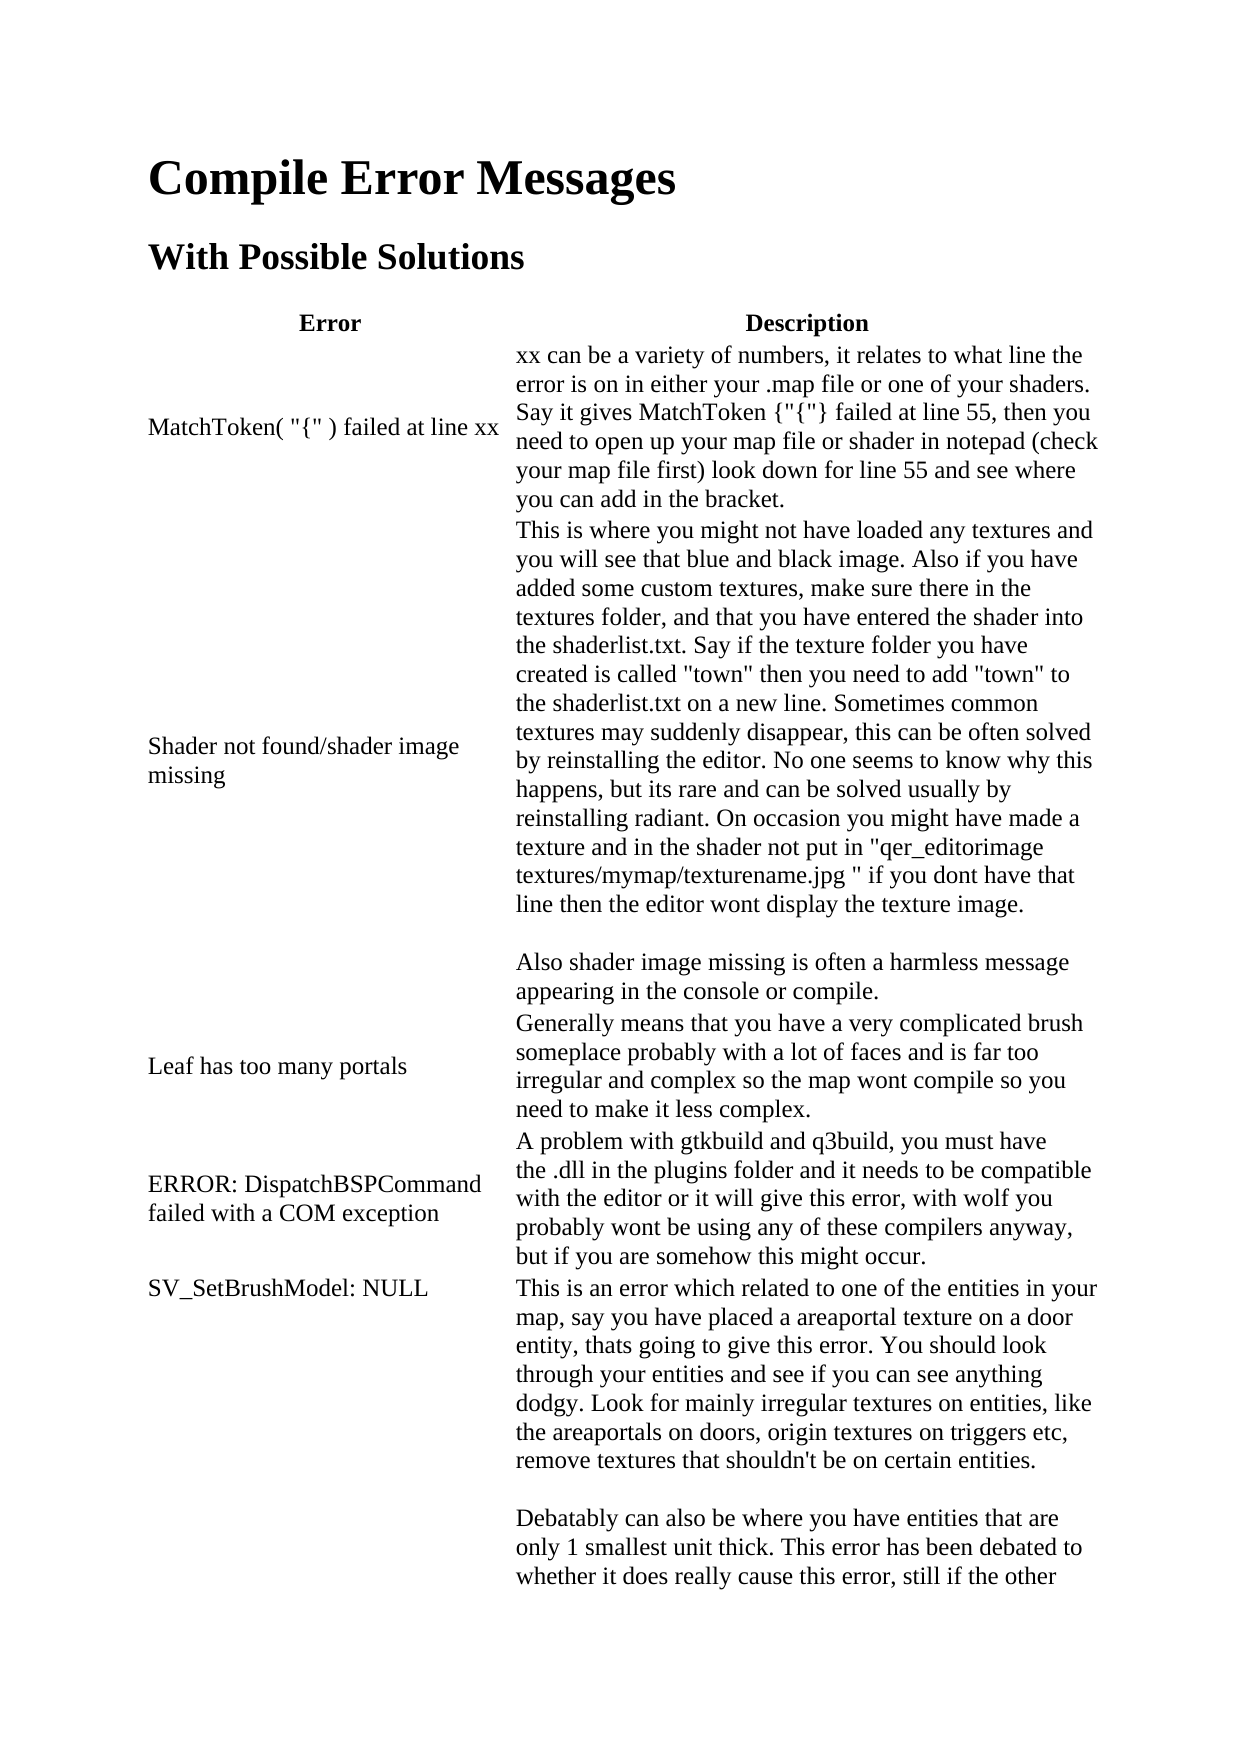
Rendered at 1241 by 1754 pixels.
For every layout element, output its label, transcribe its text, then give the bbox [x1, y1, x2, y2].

text Compile Error Messages [148, 148, 1093, 205]
table_header Description [514, 307, 1100, 338]
table_cell MatchToken( "{" ) failed at line xx [146, 339, 514, 514]
table_cell xx can be a variety of numbers, it relates to what line the error is on in either your .map file or one of your shaders. Say it gives MatchToken {"{"} failed at line 55, then you need to open up your map file or shader in notepad (check your map file first) look down for line 55 and see where you can add in the bracket. [514, 339, 1100, 514]
table_cell Leaf has too many portals [146, 1006, 514, 1124]
table_cell ERROR: DispatchBSPCommand failed with a COM exception [146, 1125, 514, 1271]
table_header Error [146, 307, 514, 338]
text With Possible Solutions [148, 234, 1093, 277]
table_cell A problem with gtkbuild and q3build, you must have the .dll in the plugins folder and it needs to be compatible with the editor or it will give this error, with wolf you probably wont be using any of these compilers anyway, but if you are somehow this might occur. [514, 1125, 1100, 1271]
table_cell Shader not found/shader image missing [146, 514, 514, 1006]
table_cell This is where you might not have loaded any textures and you will see that blue and black image. Also if you have added some custom textures, make sure there in the textures folder, and that you have entered the shader into the shaderlist.txt. Say if the texture folder you have created is called "town" then you need to add "town" to the shaderlist.txt on a new line. Sometimes common textures may suddenly disappear, this can be often solved by reinstalling the editor. No one seems to know why this happens, but its rare and can be solved usually by reinstalling radiant. On occasion you might have made a texture and in the shader not put in "qer_editorimage textures/mymap/texturename.jpg " if you dont have that line then the editor wont display the texture image. Also shader image missing is often a harmless message appearing in the console or compile. [514, 514, 1100, 1006]
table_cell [514, 1271, 1100, 1591]
table_cell Generally means that you have a very complicated brush someplace probably with a lot of faces and is far too irregular and complex so the map wont compile so you need to make it less complex. [514, 1006, 1100, 1124]
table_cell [146, 1271, 514, 1591]
